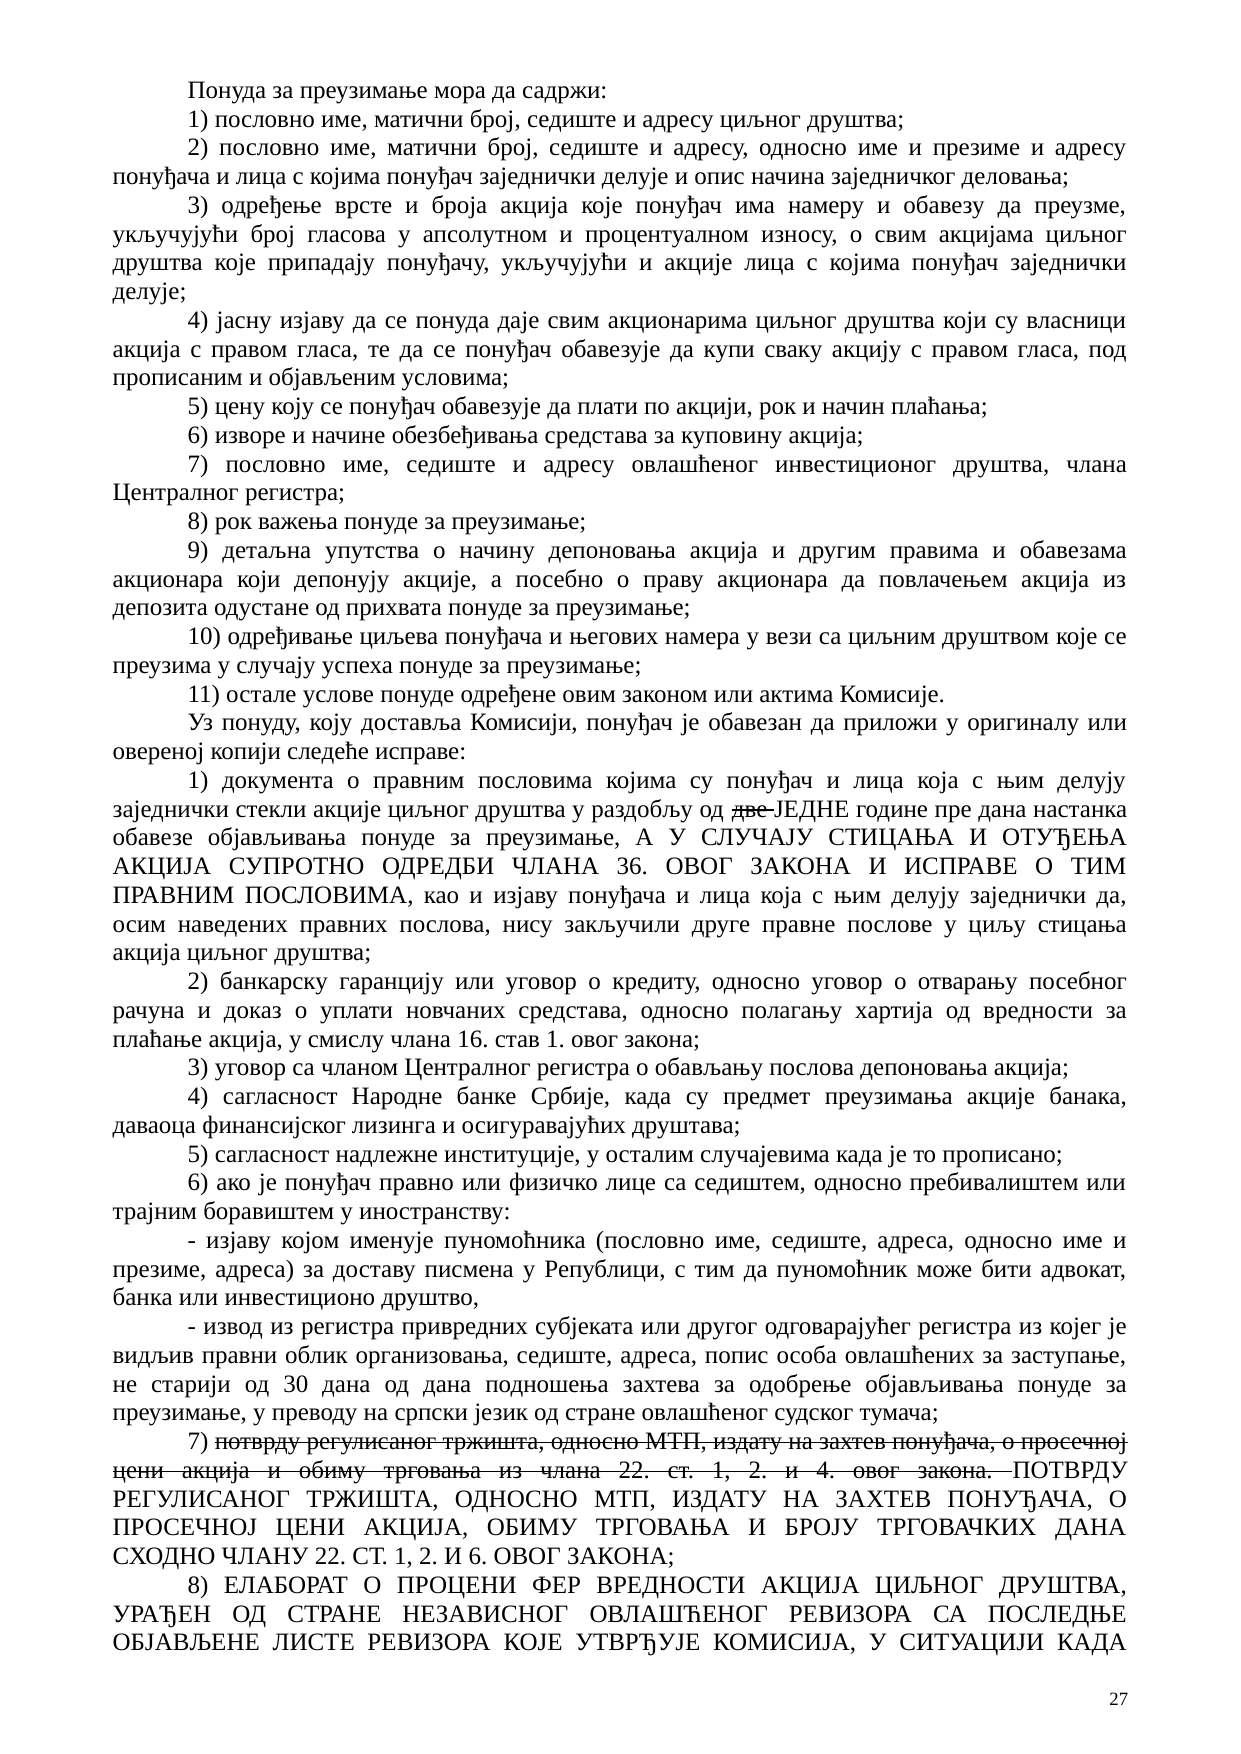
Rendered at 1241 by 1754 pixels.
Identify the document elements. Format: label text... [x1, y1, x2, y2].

text 3) уговор са чланом Централног регистра о обављању послова депоновања акција; [112, 1052, 1128, 1081]
text 8) рок важења понуде за преузимање; [112, 506, 1128, 535]
text - изјаву којом именује пуномоћника (пословно име, седиште, адреса, односно име и презиме, адреса) за доставу писмена у Републици, с тим да пуномоћник може бити адвокат, банка или инвестиционо друштво, [112, 1225, 1128, 1311]
text 6) ако је понуђач правно или физичко лице са седиштем, односно пребивалиштем или трајним боравиштем у иностранству: [112, 1167, 1128, 1225]
text 3) одређење врсте и броја акција које понуђач има намеру и обавезу да преузме, укључујући број гласова у апсолутном и процентуалном износу, о свим акцијама циљног друштва које припадају понуђачу, укључујући и акције лица с којима понуђач заједнички делује; [112, 190, 1128, 305]
text 1) пословно име, матични број, седиште и адресу циљног друштва; [112, 104, 1128, 132]
text 4) сагласност Народне банке Србије, када су предмет преузимања акције банака, даваоца финансијског лизинга и осигуравајућих друштава; [112, 1081, 1128, 1139]
text 10) одређивање циљева понуђача и његових намера у вези са циљним друштвом које се преузима у случају успеха понуде за преузимање; [112, 621, 1128, 679]
text 4) јасну изјаву да се понуда даје свим акционарима циљног друштва који су власници акција с правом гласа, те да се понуђач обавезује да купи сваку акцију с правом гласа, под прописаним и објављеним условима; [112, 305, 1128, 391]
text 5) сагласност надлежне институције, у осталим случајевима када је то прописано; [112, 1139, 1128, 1167]
text Уз понуду, коју доставља Комисији, понуђач је обавезан да приложи у оригиналу или овереној копији следеће исправе: [112, 707, 1128, 765]
text 9) детаљна упутства о начину депоновања акција и другим правима и обавезама акционара који депонују акције, а посебно о праву акционара да повлачењем акција из депозита одустане од прихвата понуде за преузимање; [112, 535, 1128, 621]
text 2) банкарску гаранцију или уговор о кредиту, односно уговор о отварању посебног рачуна и доказ о уплати новчаних средстава, односно полагању хартија од вредности за плаћање акција, у смислу члана 16. став 1. овог закона; [112, 966, 1128, 1052]
text - извод из регистра привредних субјеката или другог одговарајућег регистра из којег је видљив правни облик организовања, седиште, адреса, попис особа овлашћених за заступање, не старији од 30 дана од дана подношења захтева за одобрење објављивања понуде за преузимање, у преводу на српски језик од стране овлашћеног судског тумача; [112, 1311, 1128, 1426]
text 1) документа о правним пословима којима су понуђач и лица која с њим делују заједнички стекли акције циљног друштва у раздобљу од две ЈЕДНЕ године пре дана настанка обавезе објављивања понуде за преузимање, А У СЛУЧАЈУ СТИЦАЊА И ОТУЂЕЊА АКЦИЈА СУПРОТНО ОДРЕДБИ ЧЛАНА 36. ОВОГ ЗАКОНА И ИСПРАВЕ О ТИМ ПРАВНИМ ПОСЛОВИМА, као и изјаву понуђача и лица која с њим делују заједнички да, осим наведених правних послова, нису закључили друге правне послове у циљу стицања акција циљног друштва; [112, 765, 1128, 966]
text 5) цену коју се понуђач обавезује да плати по акцији, рок и начин плаћања; [112, 391, 1128, 420]
text 7) потврду регулисаног тржишта, односно МТП, издату на захтев понуђача, о просечној цени акција и обиму трговања из члана 22. ст. 1, 2. и 4. овог закона. ПОТВРДУ РЕГУЛИСАНОГ ТРЖИШТА, ОДНОСНО МТП, ИЗДАТУ НА ЗАХТЕВ ПОНУЂАЧА, О ПРОСЕЧНОЈ ЦЕНИ АКЦИЈА, ОБИМУ ТРГОВАЊА И БРОЈУ ТРГОВАЧКИХ ДАНА СХОДНО ЧЛАНУ 22. СТ. 1, 2. И 6. ОВОГ ЗАКОНА; [112, 1426, 1128, 1570]
text 7) пословно име, седиште и адресу овлашћеног инвестиционог друштва, члана Централног регистра; [112, 449, 1128, 506]
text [112, 1570, 1128, 1656]
text 6) изворе и начине обезбеђивања средстава за куповину акција; [112, 420, 1128, 449]
text Понуда за преузимање мора да садржи: [112, 75, 1128, 104]
text 11) остале услове понуде одређене овим законом или актима Комисије. [112, 679, 1128, 707]
text 2) пословно име, матични број, седиште и адресу, односно име и презиме и адресу понуђача и лица с којима понуђач заједнички делује и опис начина заједничког деловања; [112, 132, 1128, 190]
